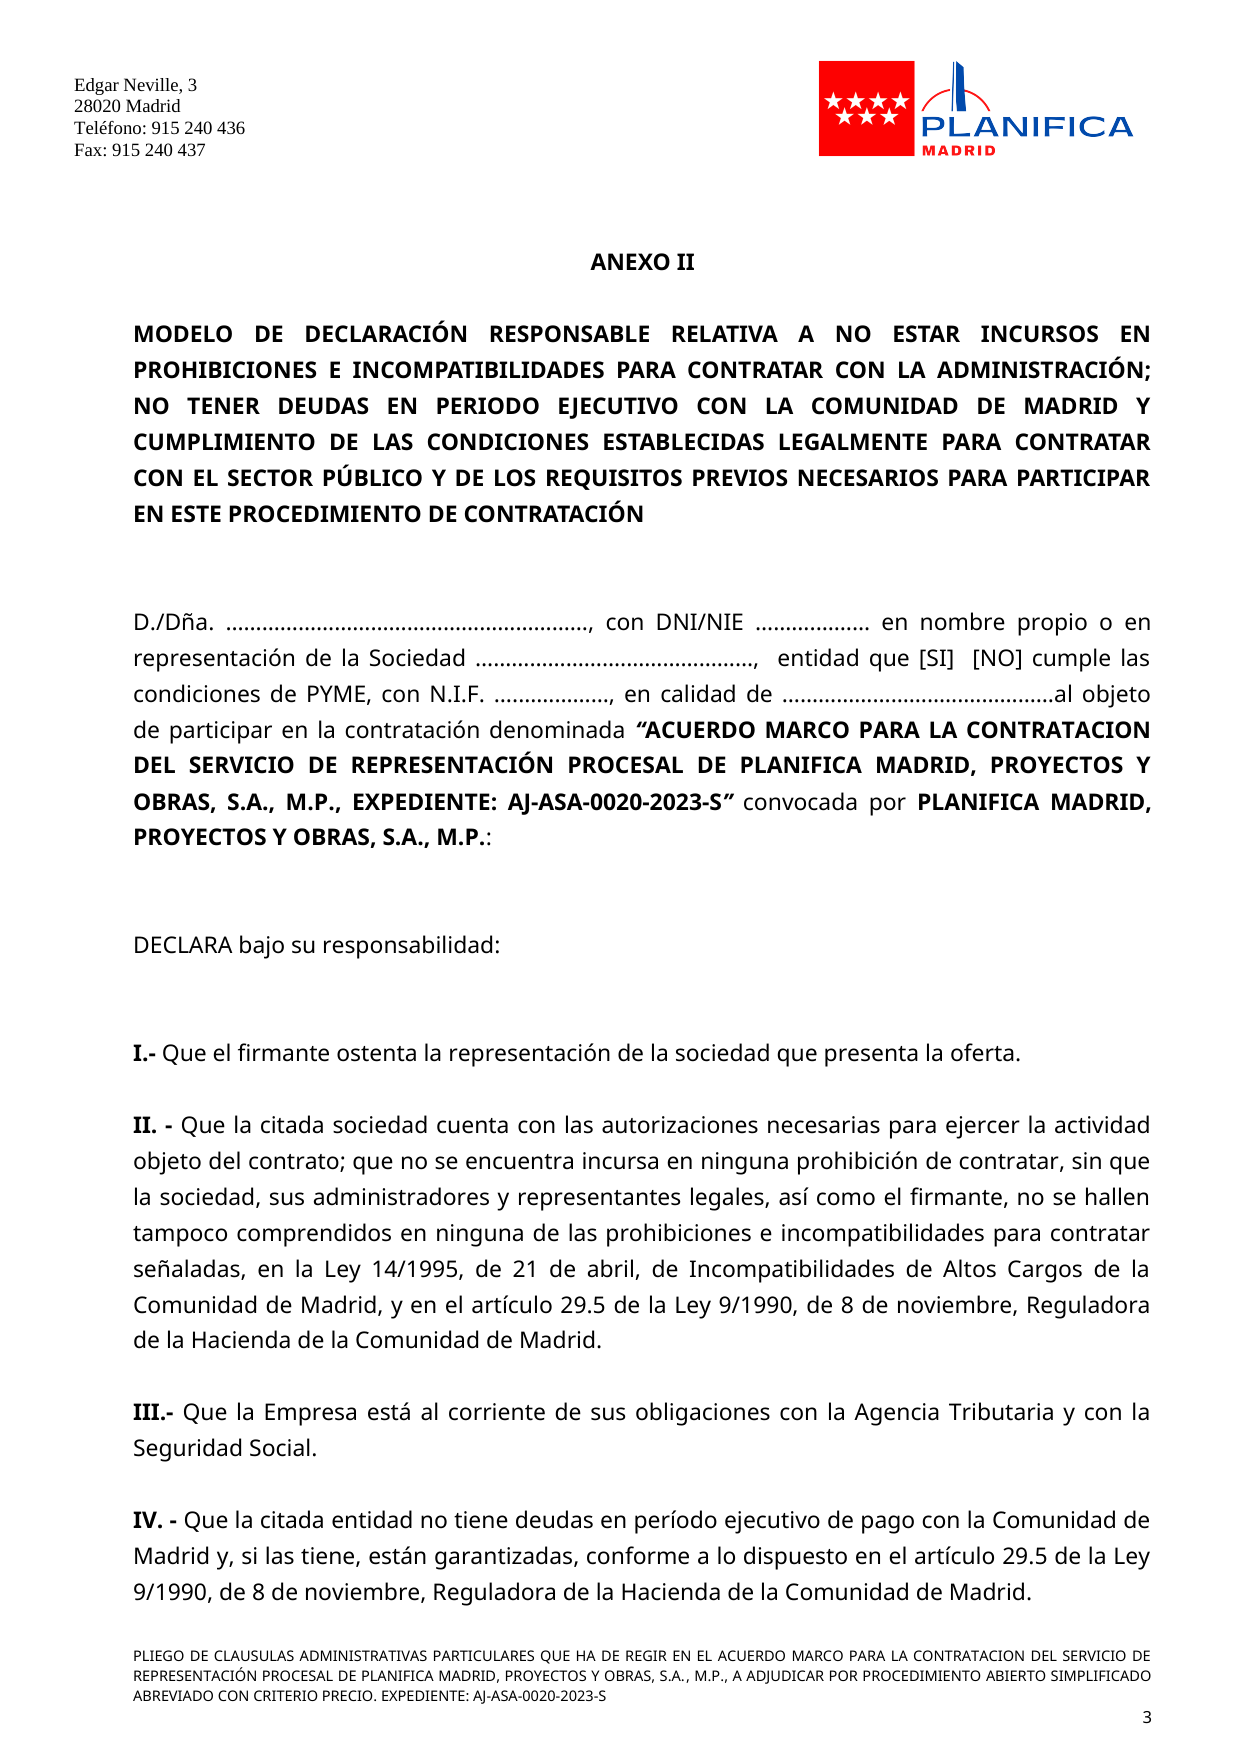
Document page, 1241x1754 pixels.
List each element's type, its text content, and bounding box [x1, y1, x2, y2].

title MODELO DE DECLARACIÓN RESPONSABLE RELATIVA A NO ESTAR INCURSOS EN PROHIBICIONES E INCOMPATIBILIDADES PARA CONTRATAR CON LA ADMINISTRACIÓN; NO TENER DEUDAS EN PERIODO EJECUTIVO CON LA COMUNIDAD DE MADRID Y CUMPLIMIENTO DE LAS CONDICIONES ESTABLECIDAS LEGALMENTE PARA CONTRATAR CON EL SECTOR PÚBLICO Y DE LOS REQUISITOS PREVIOS NECESARIOS PARA PARTICIPAR EN ESTE PROCEDIMIENTO DE CONTRATACIÓN [133, 318, 1152, 529]
text II. - Que la citada sociedad cuenta con las autorizaciones necesarias para ejercer la actividad objeto del contrato; que no se encuentra incursa en ninguna prohibición de contratar, sin que la sociedad, sus administradores y representantes legales, así como el firmante, no se hallen tampoco comprendidos en ninguna de las prohibiciones e incompatibilidades para contratar señaladas, en la Ley 14/1995, de 21 de abril, de Incompatibilidades de Altos Cargos de la Comunidad de Madrid, y en el artículo 29.5 de la Ley 9/1990, de 8 de noviembre, Reguladora de la Hacienda de la Comunidad de Madrid. [133, 1109, 1152, 1356]
text D./Dña. ……………………………………………………, con DNI/NIE ……….……… en nombre propio o en representación de la Sociedad …………………….…………………, entidad que [SI] [NO] cumple las condiciones de PYME, con N.I.F. ….……………, en calidad de ………………………...……………al objeto de participar en la contratación denominada “ACUERDO MARCO PARA LA CONTRATACION DEL SERVICIO DE REPRESENTACIÓN PROCESAL DE PLANIFICA MADRID, PROYECTOS Y OBRAS, S.A., M.P., EXPEDIENTE: AJ-ASA-0020-2023-S” convocada por PLANIFICA MADRID, PROYECTOS Y OBRAS, S.A., M.P.: [133, 606, 1152, 853]
title ANEXO II [133, 246, 1152, 278]
text III.- Que la Empresa está al corriente de sus obligaciones con la Agencia Tributaria y con la Seguridad Social. [133, 1396, 1152, 1463]
text I.- Que el firmante ostenta la representación de la sociedad que presenta la oferta. [133, 1037, 1152, 1068]
text DECLARA bajo su responsabilidad: [133, 929, 1152, 960]
picture [818, 60, 1143, 157]
text IV. - Que la citada entidad no tiene deudas en período ejecutivo de pago con la Comunidad de Madrid y, si las tiene, están garantizadas, conforme a lo dispuesto en el artículo 29.5 de la Ley 9/1990, de 8 de noviembre, Reguladora de la Hacienda de la Comunidad de Madrid. [133, 1504, 1152, 1607]
